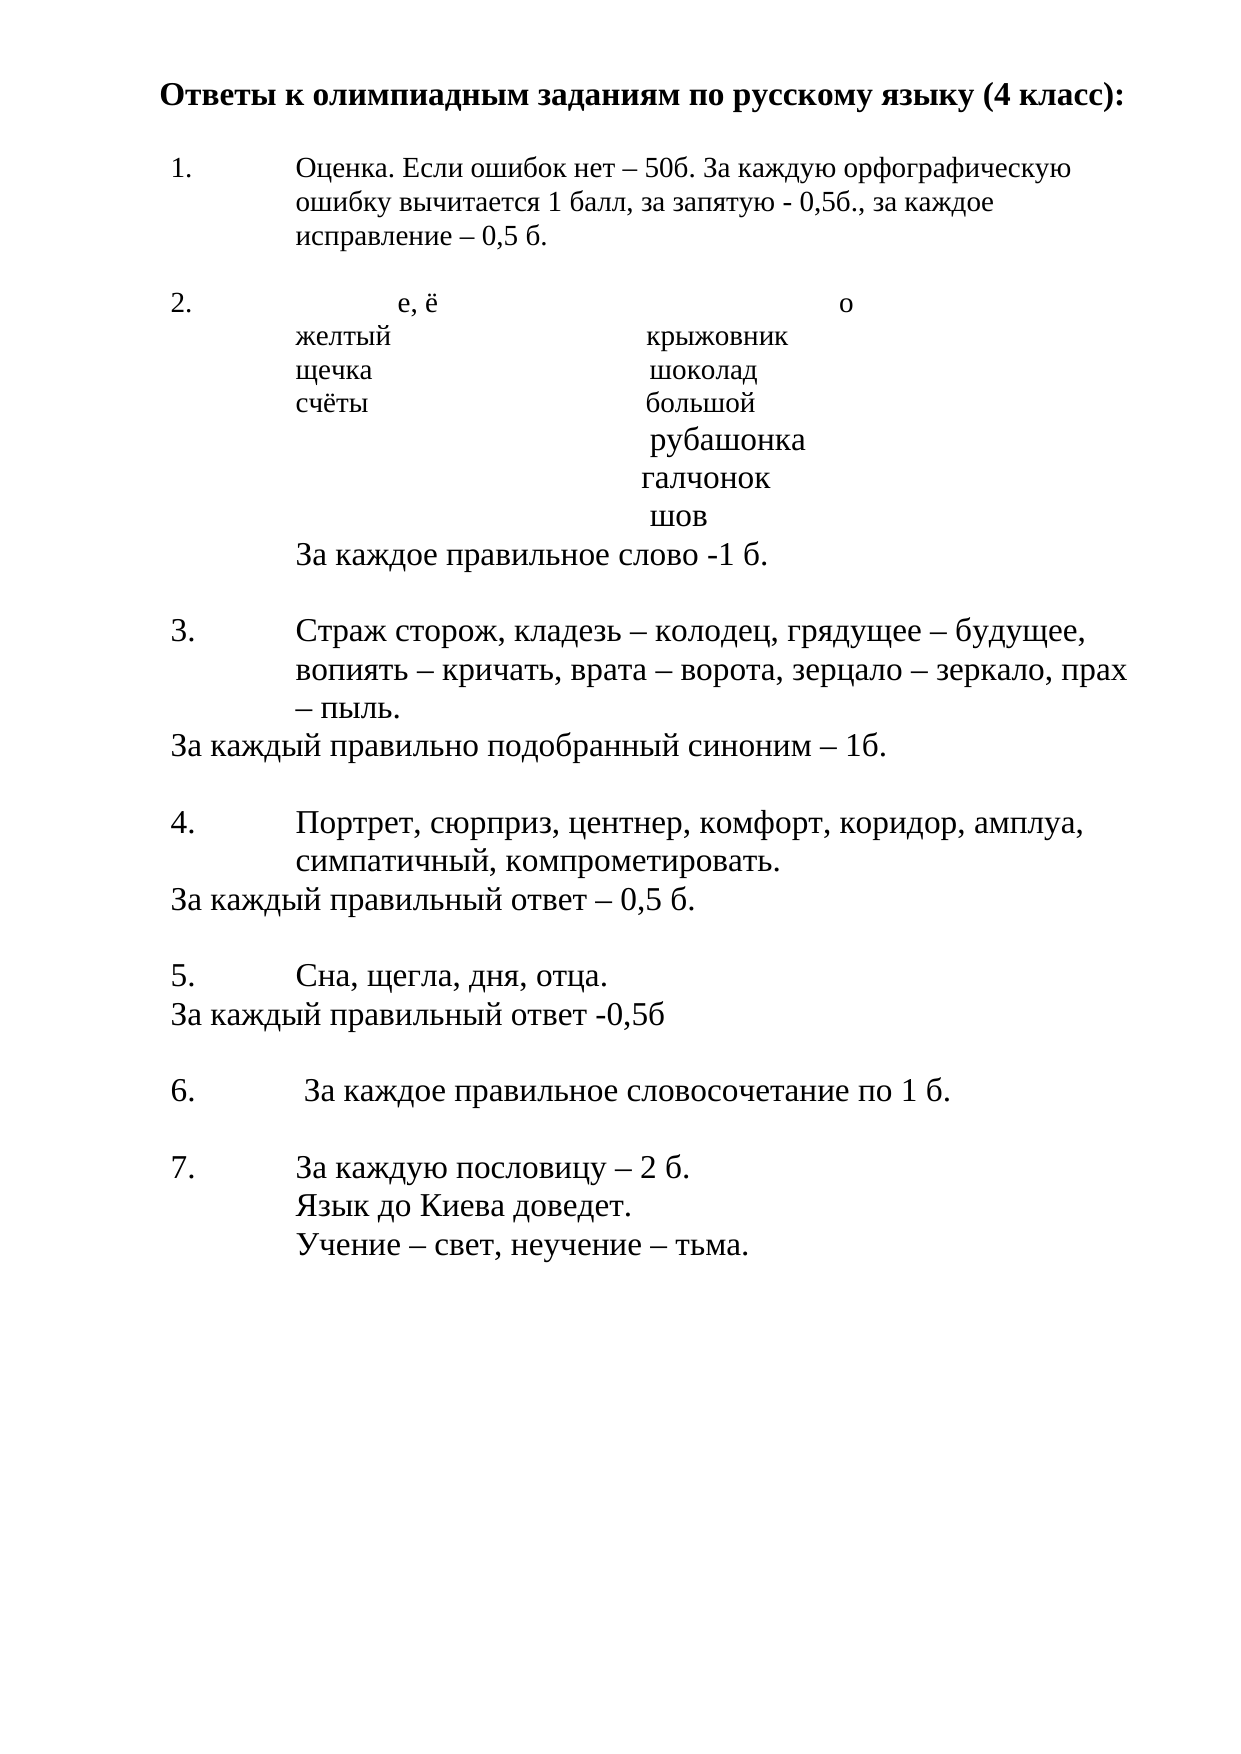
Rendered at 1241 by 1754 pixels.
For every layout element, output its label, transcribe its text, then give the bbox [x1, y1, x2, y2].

list За каждое правильное словосочетание по 1 б. [170, 1071, 1152, 1109]
text щечка шоколад [295, 352, 1152, 385]
list е, ё о [170, 285, 1152, 318]
text За каждый правильный ответ – 0,5 б. [170, 879, 1152, 917]
text желтый крыжовник [295, 318, 1152, 352]
text рубашонка [133, 419, 1152, 457]
list Страж сторож, кладезь – колодец, грядущее – будущее, вопиять – кричать, врата – ворота, зерцало – зеркало, прах – пыль. [170, 611, 1152, 726]
text галчонок [133, 457, 1152, 496]
list Портрет, сюрприз, центнер, комфорт, коридор, амплуа, симпатичный, компрометировать. [170, 802, 1152, 879]
text За каждое правильное слово -1 б. [295, 534, 1152, 572]
text шов [133, 496, 1152, 534]
text Язык до Киева доведет. [295, 1186, 1152, 1224]
text Ответы к олимпиадным заданиям по русскому языку (4 класс): [133, 74, 1152, 112]
text За каждый правильно подобранный синоним – 1б. [170, 726, 1152, 764]
text За каждый правильный ответ -0,5б [170, 994, 1152, 1032]
text Учение – свет, неучение – тьма. [295, 1224, 1152, 1262]
text счёты большой [295, 385, 1152, 419]
list За каждую пословицу – 2 б. [170, 1147, 1152, 1186]
list Сна, щегла, дня, отца. [170, 956, 1152, 994]
list Оценка. Если ошибок нет – 50б. За каждую орфографическую ошибку вычитается 1 балл, за запятую - 0,5б., за каждое исправление – 0,5 б. [170, 151, 1152, 251]
